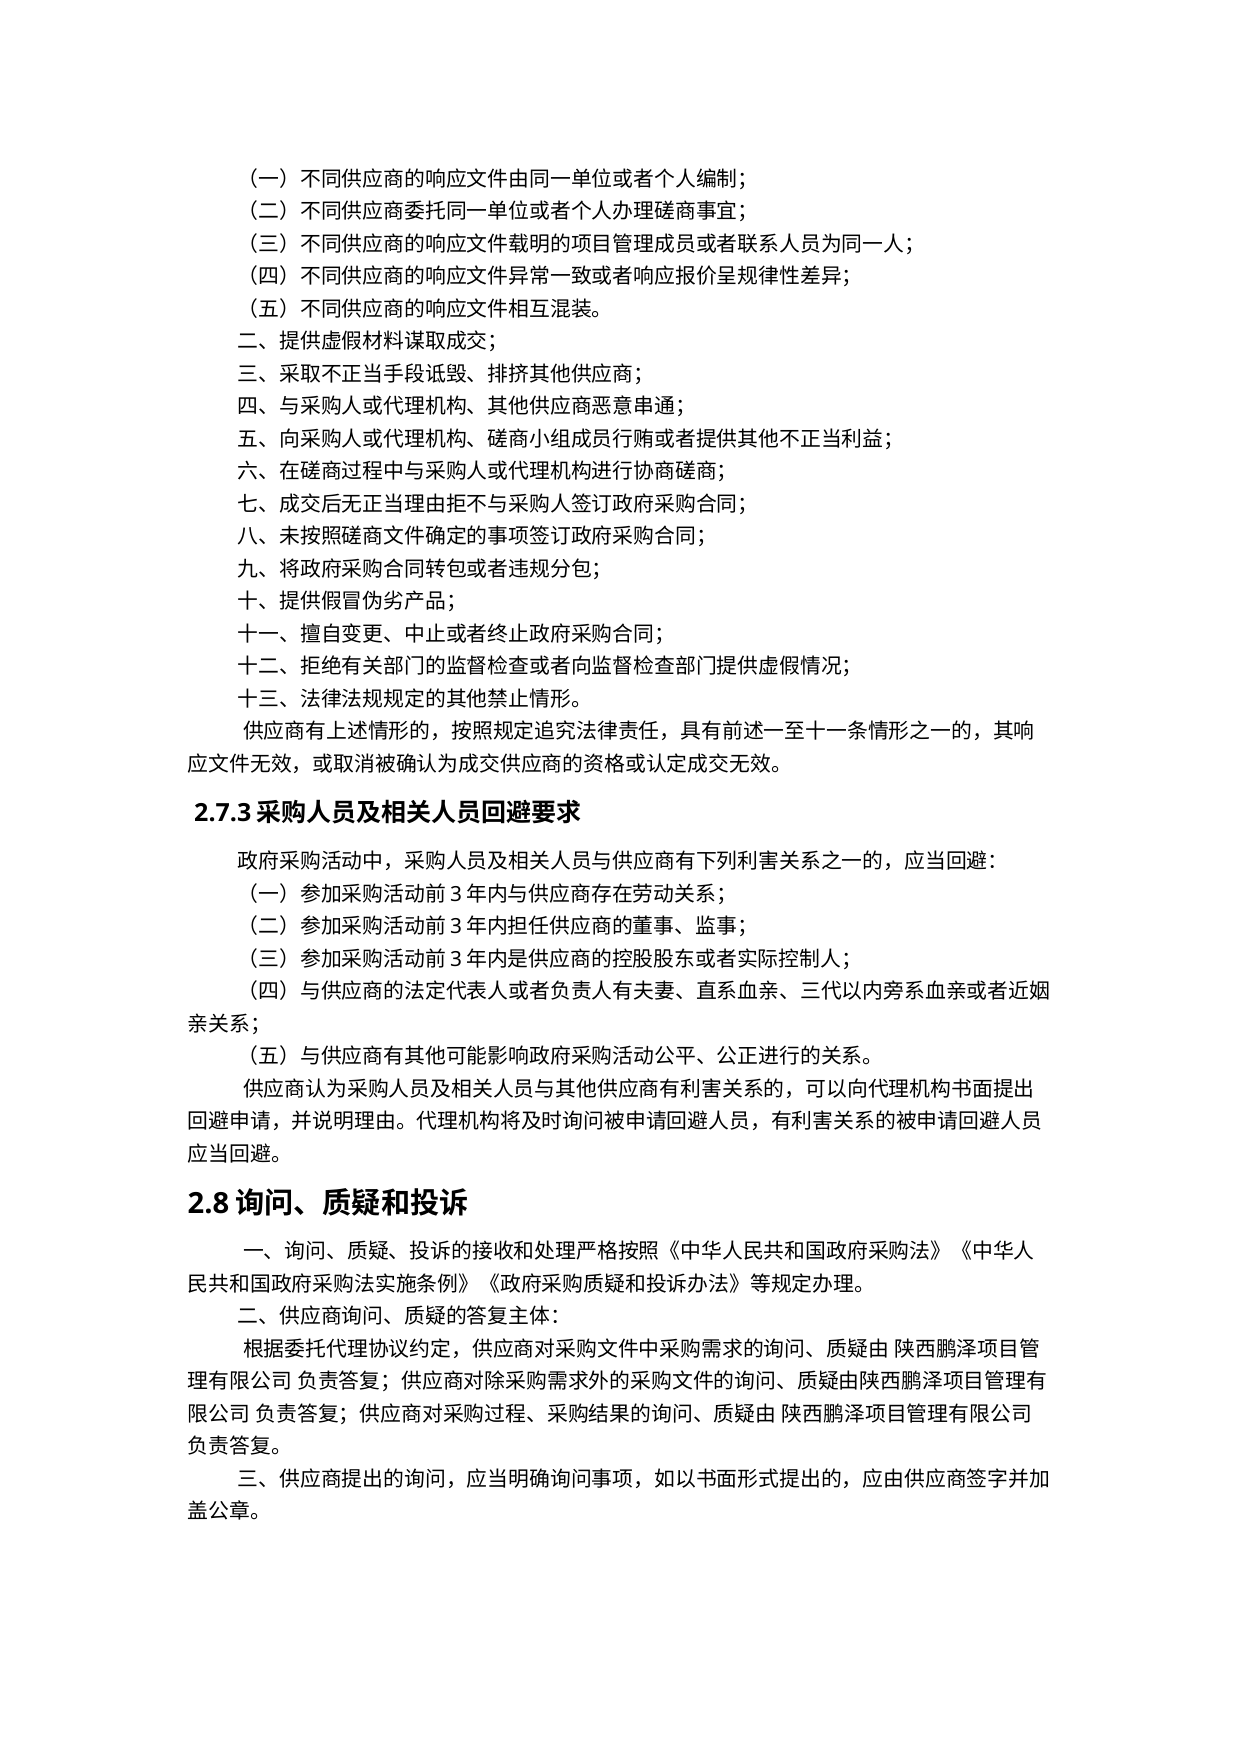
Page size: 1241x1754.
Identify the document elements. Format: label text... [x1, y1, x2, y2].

text 供应商认为采购人员及相关人员与其他供应商有利害关系的，可以向代理机构书面提出回避申请，并说明理由。代理机构将及时询问被申请回避人员，有利害关系的被申请回避人员应当回避。 [187, 1072, 1053, 1169]
text （四）不同供应商的响应文件异常一致或者响应报价呈规律性差异； [187, 259, 1053, 292]
text 七、成交后无正当理由拒不与采购人签订政府采购合同； [187, 487, 1053, 519]
text （二）不同供应商委托同一单位或者个人办理磋商事宜； [187, 194, 1053, 227]
text 十三、法律法规规定的其他禁止情形。 [187, 682, 1053, 714]
text 三、采取不正当手段诋毁、排挤其他供应商； [187, 357, 1053, 389]
text 十一、擅自变更、中止或者终止政府采购合同； [187, 617, 1053, 649]
text 十、提供假冒伪劣产品； [187, 584, 1053, 617]
text 根据委托代理协议约定，供应商对采购文件中采购需求的询问、质疑由 陕西鹏泽项目管理有限公司 负责答复；供应商对除采购需求外的采购文件的询问、质疑由陕西鹏泽项目管理有限公司 负责答复；供应商对采购过程、采购结果的询问、质疑由 陕西鹏泽项目管理有限公司 负责答复。 [187, 1332, 1053, 1462]
text 政府采购活动中，采购人员及相关人员与供应商有下列利害关系之一的，应当回避： [187, 844, 1053, 877]
text 2.7.3采购人员及相关人员回避要求 [187, 779, 1053, 844]
text （一）参加采购活动前3年内与供应商存在劳动关系； [187, 877, 1053, 909]
text 五、向采购人或代理机构、磋商小组成员行贿或者提供其他不正当利益； [187, 422, 1053, 454]
text 二、供应商询问、质疑的答复主体： [187, 1299, 1053, 1332]
text 三、供应商提出的询问，应当明确询问事项，如以书面形式提出的，应由供应商签字并加盖公章。 [187, 1462, 1053, 1527]
text 2.8询问、质疑和投诉 [187, 1169, 1053, 1234]
text 十二、拒绝有关部门的监督检查或者向监督检查部门提供虚假情况； [187, 649, 1053, 682]
text 四、与采购人或代理机构、其他供应商恶意串通； [187, 389, 1053, 422]
text （三）不同供应商的响应文件载明的项目管理成员或者联系人员为同一人； [187, 227, 1053, 259]
text 供应商有上述情形的，按照规定追究法律责任，具有前述一至十一条情形之一的，其响应文件无效，或取消被确认为成交供应商的资格或认定成交无效。 [187, 714, 1053, 779]
text （一）不同供应商的响应文件由同一单位或者个人编制； [187, 162, 1053, 194]
text （五）与供应商有其他可能影响政府采购活动公平、公正进行的关系。 [187, 1039, 1053, 1072]
text （二）参加采购活动前3年内担任供应商的董事、监事； [187, 909, 1053, 942]
text （四）与供应商的法定代表人或者负责人有夫妻、直系血亲、三代以内旁系血亲或者近姻亲关系； [187, 974, 1053, 1039]
text （三）参加采购活动前3年内是供应商的控股股东或者实际控制人； [187, 942, 1053, 974]
text 二、提供虚假材料谋取成交； [187, 324, 1053, 357]
text （五）不同供应商的响应文件相互混装。 [187, 292, 1053, 324]
text 六、在磋商过程中与采购人或代理机构进行协商磋商； [187, 454, 1053, 487]
text 九、将政府采购合同转包或者违规分包； [187, 552, 1053, 584]
text 八、未按照磋商文件确定的事项签订政府采购合同； [187, 519, 1053, 552]
text 一、询问、质疑、投诉的接收和处理严格按照《中华人民共和国政府采购法》《中华人民共和国政府采购法实施条例》《政府采购质疑和投诉办法》等规定办理。 [187, 1234, 1053, 1299]
